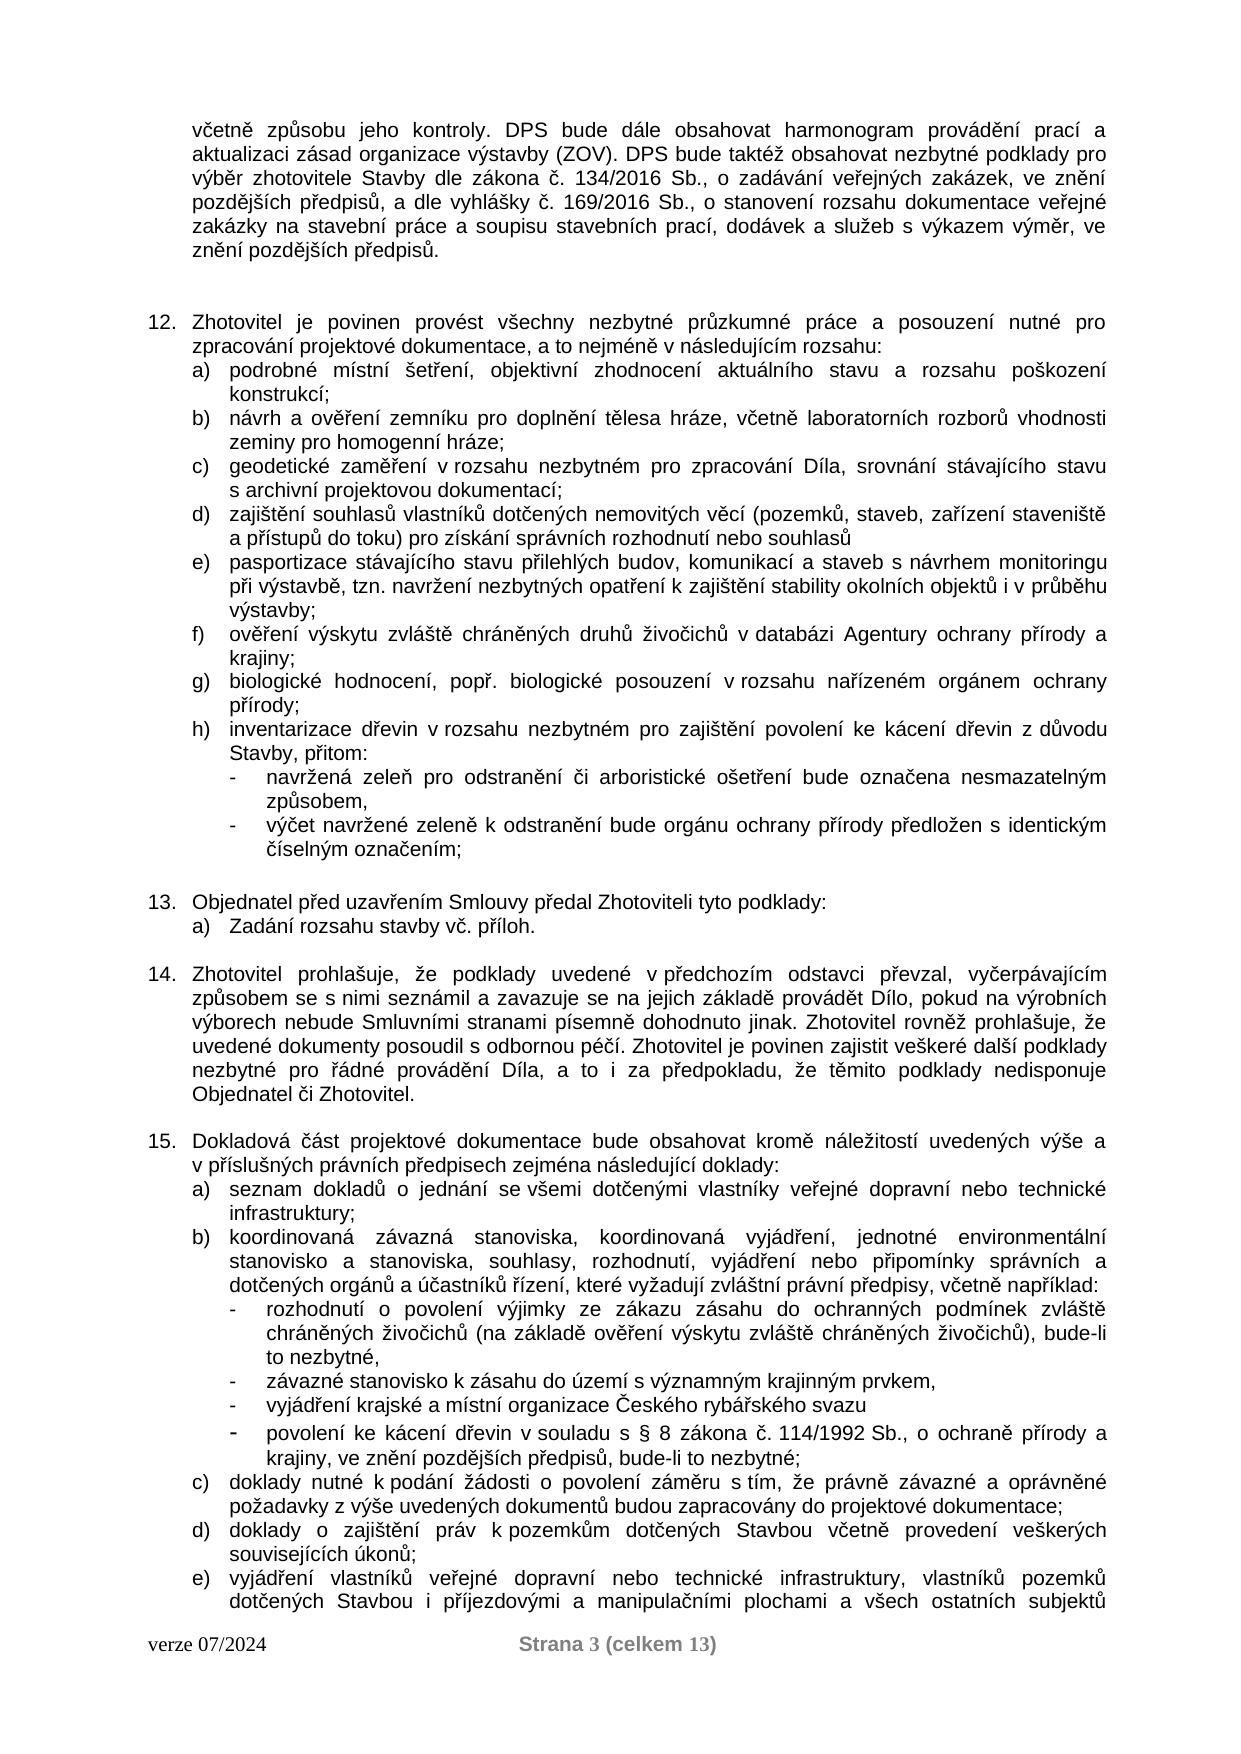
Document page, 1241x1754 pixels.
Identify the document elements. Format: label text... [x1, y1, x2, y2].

list seznam dokladů o jednání se všemi dotčenými vlastníky veřejné dopravní nebo technické infrastruktury; [192, 1177, 1107, 1225]
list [148, 118, 1107, 262]
list podrobné místní šetření, objektivní zhodnocení aktuálního stavu a rozsahu poškození konstrukcí; [192, 358, 1107, 406]
list povolení ke kácení dřevin v souladu s § 8 zákona č. 114/1992 Sb., o ochraně přírody a krajiny, ve znění pozdějších předpisů, bude-li to nezbytné; [229, 1417, 1107, 1469]
list navržená zeleň pro odstranění či arboristické ošetření bude označena nesmazatelným způsobem, [229, 765, 1107, 813]
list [192, 1565, 1107, 1613]
list doklady nutné k podání žádosti o povolení záměru s tím, že právně závazné a oprávněné požadavky z výše uvedených dokumentů budou zapracovány do projektové dokumentace; [192, 1469, 1107, 1517]
list geodetické zaměření v rozsahu nezbytném pro zpracování Díla, srovnání stávajícího stavu s archivní projektovou dokumentací; [192, 454, 1107, 502]
list ověření výskytu zvláště chráněných druhů živočichů v databázi Agentury ochrany přírody a krajiny; [192, 621, 1107, 669]
list návrh a ověření zemníku pro doplnění tělesa hráze, včetně laboratorních rozborů vhodnosti zeminy pro homogenní hráze; [192, 406, 1107, 454]
list zajištění souhlasů vlastníků dotčených nemovitých věcí (pozemků, staveb, zařízení staveniště a přístupů do toku) pro získání správních rozhodnutí nebo souhlasů [192, 502, 1107, 549]
list inventarizace dřevin v rozsahu nezbytném pro zajištění povolení ke kácení dřevin z důvodu Stavby, přitom: [192, 717, 1107, 765]
list doklady o zajištění práv k pozemkům dotčených Stavbou včetně provedení veškerých souvisejících úkonů; [192, 1517, 1107, 1565]
list rozhodnutí o povolení výjimky ze zákazu zásahu do ochranných podmínek zvláště chráněných živočichů (na základě ověření výskytu zvláště chráněných živočichů), bude-li to nezbytné, [229, 1297, 1107, 1369]
list Zhotovitel je povinen provést všechny nezbytné průzkumné práce a posouzení nutné pro zpracování projektové dokumentace, a to nejméně v následujícím rozsahu: [148, 310, 1107, 358]
list výčet navržené zeleně k odstranění bude orgánu ochrany přírody předložen s identickým číselným označením; [229, 813, 1107, 861]
list pasportizace stávajícího stavu přilehlých budov, komunikací a staveb s návrhem monitoringu při výstavbě, tzn. navržení nezbytných opatření k zajištění stability okolních objektů i v průběhu výstavby; [192, 549, 1107, 621]
list Objednatel před uzavřením Smlouvy předal Zhotoviteli tyto podklady: [148, 890, 1107, 914]
list Zadání rozsahu stavby vč. příloh. [192, 914, 1107, 938]
list závazné stanovisko k zásahu do území s významným krajinným prvkem, [229, 1369, 1107, 1393]
list biologické hodnocení, popř. biologické posouzení v rozsahu nařízeném orgánem ochrany přírody; [192, 669, 1107, 717]
list vyjádření krajské a místní organizace Českého rybářského svazu [229, 1393, 1107, 1417]
list Dokladová část projektové dokumentace bude obsahovat kromě náležitostí uvedených výše a v příslušných právních předpisech zejména následující doklady: [148, 1129, 1107, 1177]
list Zhotovitel prohlašuje, že podklady uvedené v předchozím odstavci převzal, vyčerpávajícím způsobem se s nimi seznámil a zavazuje se na jejich základě provádět Dílo, pokud na výrobních výborech nebude Smluvními stranami písemně dohodnuto jinak. Zhotovitel rovněž prohlašuje, že uvedené dokumenty posoudil s odbornou péčí. Zhotovitel je povinen zajistit veškeré další podklady nezbytné pro řádné provádění Díla, a to i za předpokladu, že těmito podklady nedisponuje Objednatel či Zhotovitel. [148, 962, 1107, 1105]
list koordinovaná závazná stanoviska, koordinovaná vyjádření, jednotné environmentální stanovisko a stanoviska, souhlasy, rozhodnutí, vyjádření nebo připomínky správních a dotčených orgánů a účastníků řízení, které vyžadují zvláštní právní předpisy, včetně například: [192, 1225, 1107, 1297]
